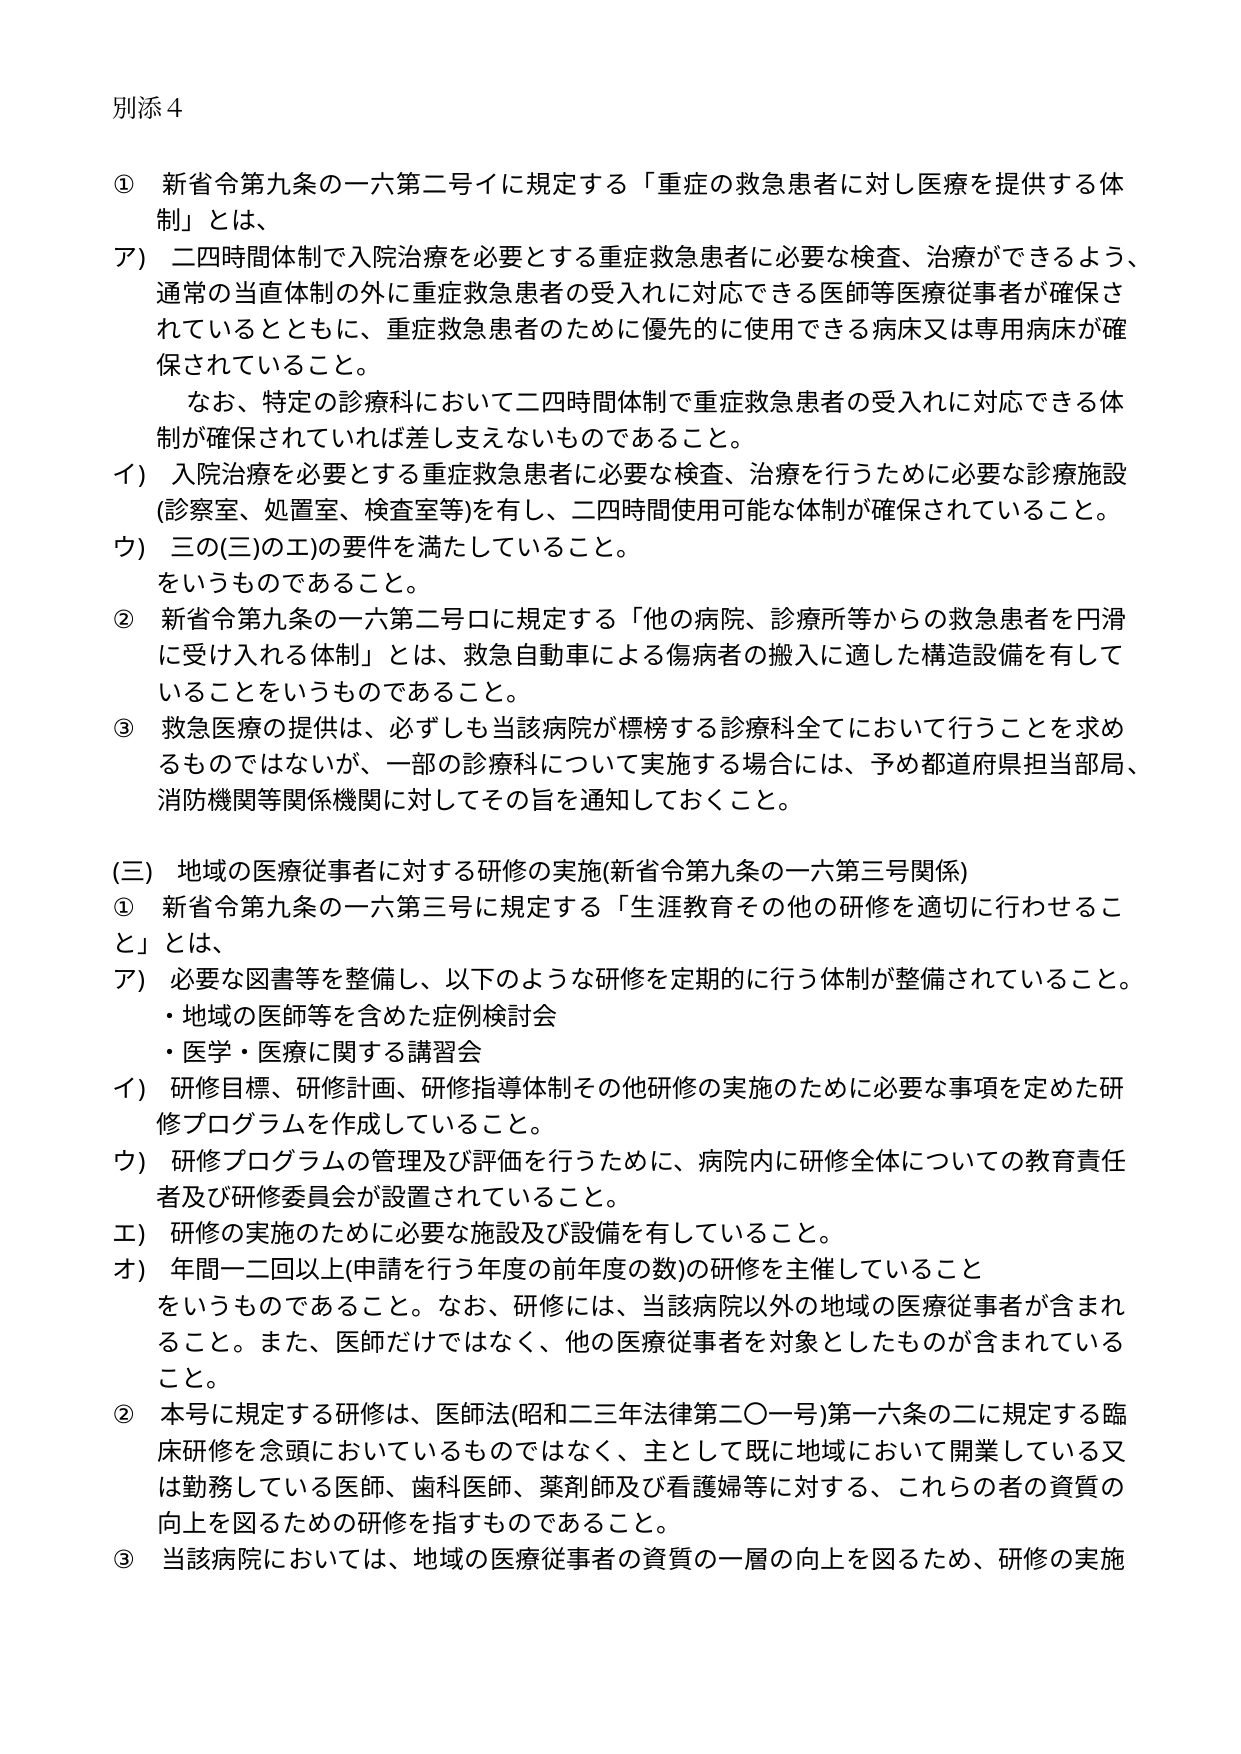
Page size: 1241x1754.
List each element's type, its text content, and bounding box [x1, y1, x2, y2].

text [112, 1540, 1128, 1576]
text オ) 年間一二回以上(申請を行う年度の前年度の数)の研修を主催していること [113, 1250, 1128, 1286]
text ウ) 三の(三)のエ)の要件を満たしていること。 [112, 527, 1128, 563]
text ① 新省令第九条の一六第二号イに規定する「重症の救急患者に対し医療を提供する体制」とは、 [113, 164, 1128, 237]
text イ) 研修目標、研修計画、研修指導体制その他研修の実施のために必要な事項を定めた研修プログラムを作成していること。 [113, 1068, 1128, 1141]
text ① 新省令第九条の一六第三号に規定する「生涯教育その他の研修を適切に行わせること」とは、 [112, 887, 1128, 960]
text なお、特定の診療科において二四時間体制で重症救急患者の受入れに対応できる体制が確保されていれば差し支えないものであること。 [156, 382, 1128, 454]
text ・医学・医療に関する講習会 [157, 1032, 1128, 1068]
text ・地域の医師等を含めた症例検討会 [157, 996, 1128, 1032]
text エ) 研修の実施のために必要な施設及び設備を有していること。 [113, 1213, 1128, 1250]
text ② 本号に規定する研修は、医師法(昭和二三年法律第二〇一号)第一六条の二に規定する臨床研修を念頭においているものではなく、主として既に地域において開業している又は勤務している医師、歯科医師、薬剤師及び看護婦等に対する、これらの者の資質の向上を図るための研修を指すものであること。 [112, 1395, 1128, 1540]
text ウ) 研修プログラムの管理及び評価を行うために、病院内に研修全体についての教育責任者及び研修委員会が設置されていること。 [113, 1141, 1128, 1213]
text ② 新省令第九条の一六第二号ロに規定する「他の病院、診療所等からの救急患者を円滑に受け入れる体制」とは、救急自動車による傷病者の搬入に適した構造設備を有していることをいうものであること。 [112, 599, 1128, 708]
text ア) 二四時間体制で入院治療を必要とする重症救急患者に必要な検査、治療ができるよう、通常の当直体制の外に重症救急患者の受入れに対応できる医師等医療従事者が確保されているとともに、重症救急患者のために優先的に使用できる病床又は専用病床が確保されていること。 [113, 237, 1128, 382]
text (三) 地域の医療従事者に対する研修の実施(新省令第九条の一六第三号関係) [112, 851, 1128, 887]
text ③ 救急医療の提供は、必ずしも当該病院が標榜する診療科全てにおいて行うことを求めるものではないが、一部の診療科について実施する場合には、予め都道府県担当部局、消防機関等関係機関に対してその旨を通知しておくこと。 [112, 708, 1128, 817]
text をいうものであること。なお、研修には、当該病院以外の地域の医療従事者が含まれること。また、医師だけではなく、他の医療従事者を対象としたものが含まれていること。 [157, 1286, 1128, 1395]
text ア) 必要な図書等を整備し、以下のような研修を定期的に行う体制が整備されていること。 [112, 960, 1128, 996]
text をいうものであること。 [157, 563, 1128, 599]
text イ) 入院治療を必要とする重症救急患者に必要な検査、治療を行うために必要な診療施設(診察室、処置室、検査室等)を有し、二四時間使用可能な体制が確保されていること。 [113, 454, 1128, 527]
